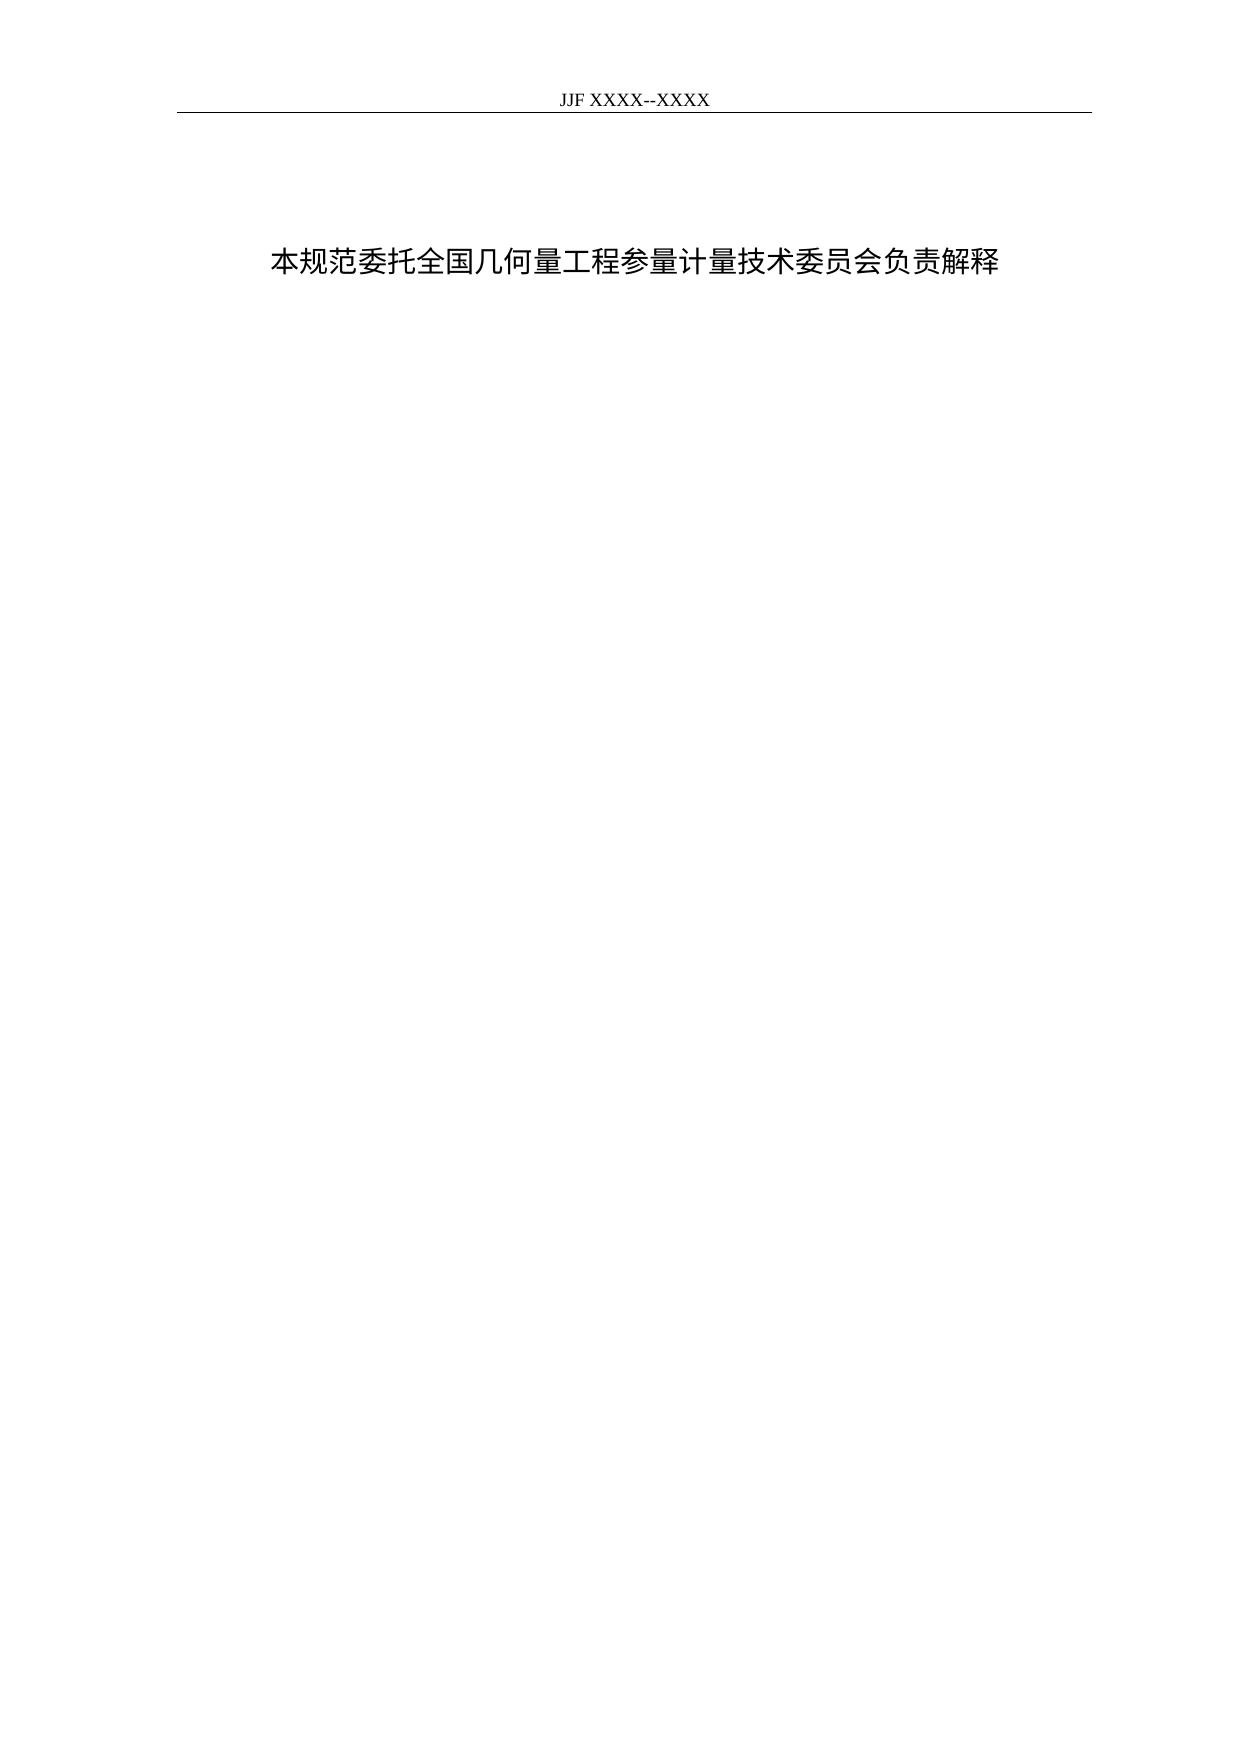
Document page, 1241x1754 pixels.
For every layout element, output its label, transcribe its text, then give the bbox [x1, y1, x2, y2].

text 本规范委托全国几何量工程参量计量技术委员会负责解释 [177, 227, 1092, 292]
